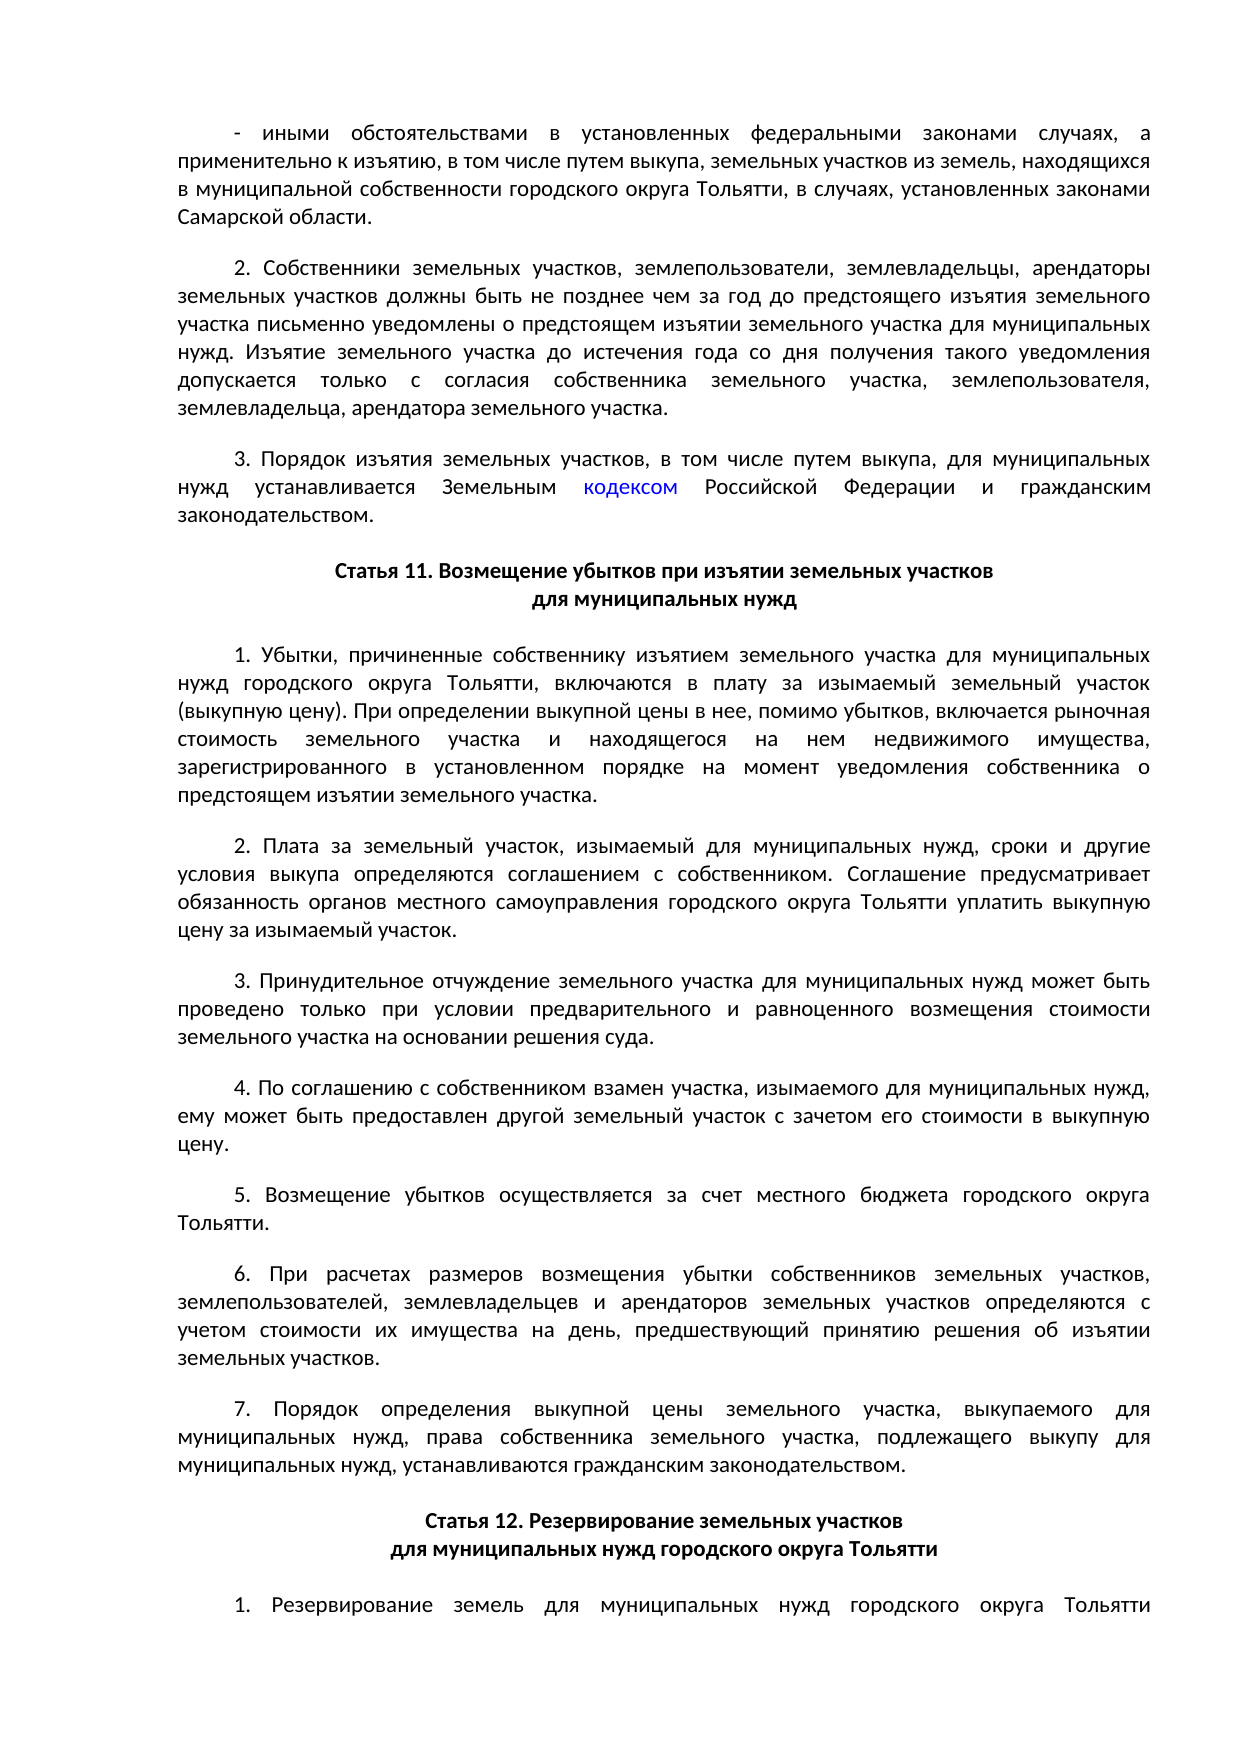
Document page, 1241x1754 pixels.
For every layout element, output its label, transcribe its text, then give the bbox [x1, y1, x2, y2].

text 3. Порядок изъятия земельных участков, в том числе путем выкупа, для муниципальных нужд устанавливается Земельным кодексом Российской Федерации и гражданским законодательством. [177, 444, 1152, 528]
title для муниципальных нужд [177, 584, 1152, 612]
text 4. По соглашению с собственником взамен участка, изымаемого для муниципальных нужд, ему может быть предоставлен другой земельный участок с зачетом его стоимости в выкупную цену. [177, 1073, 1152, 1157]
text 1. Убытки, причиненные собственнику изъятием земельного участка для муниципальных нужд городского округа Тольятти, включаются в плату за изымаемый земельный участок (выкупную цену). При определении выкупной цены в нее, помимо убытков, включается рыночная стоимость земельного участка и находящегося на нем недвижимого имущества, зарегистрированного в установленном порядке на момент уведомления собственника о предстоящем изъятии земельного участка. [177, 640, 1152, 808]
title Статья 11. Возмещение убытков при изъятии земельных участков [177, 556, 1152, 584]
text 2. Собственники земельных участков, землепользователи, землевладельцы, арендаторы земельных участков должны быть не позднее чем за год до предстоящего изъятия земельного участка письменно уведомлены о предстоящем изъятии земельного участка для муниципальных нужд. Изъятие земельного участка до истечения года со дня получения такого уведомления допускается только с согласия собственника земельного участка, землепользователя, землевладельца, арендатора земельного участка. [177, 253, 1152, 421]
text - иными обстоятельствами в установленных федеральными законами случаях, а применительно к изъятию, в том числе путем выкупа, земельных участков из земель, находящихся в муниципальной собственности городского округа Тольятти, в случаях, установленных законами Самарской области. [177, 118, 1152, 230]
text 3. Принудительное отчуждение земельного участка для муниципальных нужд может быть проведено только при условии предварительного и равноценного возмещения стоимости земельного участка на основании решения суда. [177, 966, 1152, 1050]
title Статья 12. Резервирование земельных участков [177, 1506, 1152, 1534]
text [177, 1590, 1152, 1618]
text 6. При расчетах размеров возмещения убытки собственников земельных участков, землепользователей, землевладельцев и арендаторов земельных участков определяются с учетом стоимости их имущества на день, предшествующий принятию решения об изъятии земельных участков. [177, 1259, 1152, 1371]
text 2. Плата за земельный участок, изымаемый для муниципальных нужд, сроки и другие условия выкупа определяются соглашением с собственником. Соглашение предусматривает обязанность органов местного самоуправления городского округа Тольятти уплатить выкупную цену за изымаемый участок. [177, 831, 1152, 943]
title для муниципальных нужд городского округа Тольятти [177, 1534, 1152, 1562]
text 7. Порядок определения выкупной цены земельного участка, выкупаемого для муниципальных нужд, права собственника земельного участка, подлежащего выкупу для муниципальных нужд, устанавливаются гражданским законодательством. [177, 1394, 1152, 1478]
text 5. Возмещение убытков осуществляется за счет местного бюджета городского округа Тольятти. [177, 1180, 1152, 1236]
